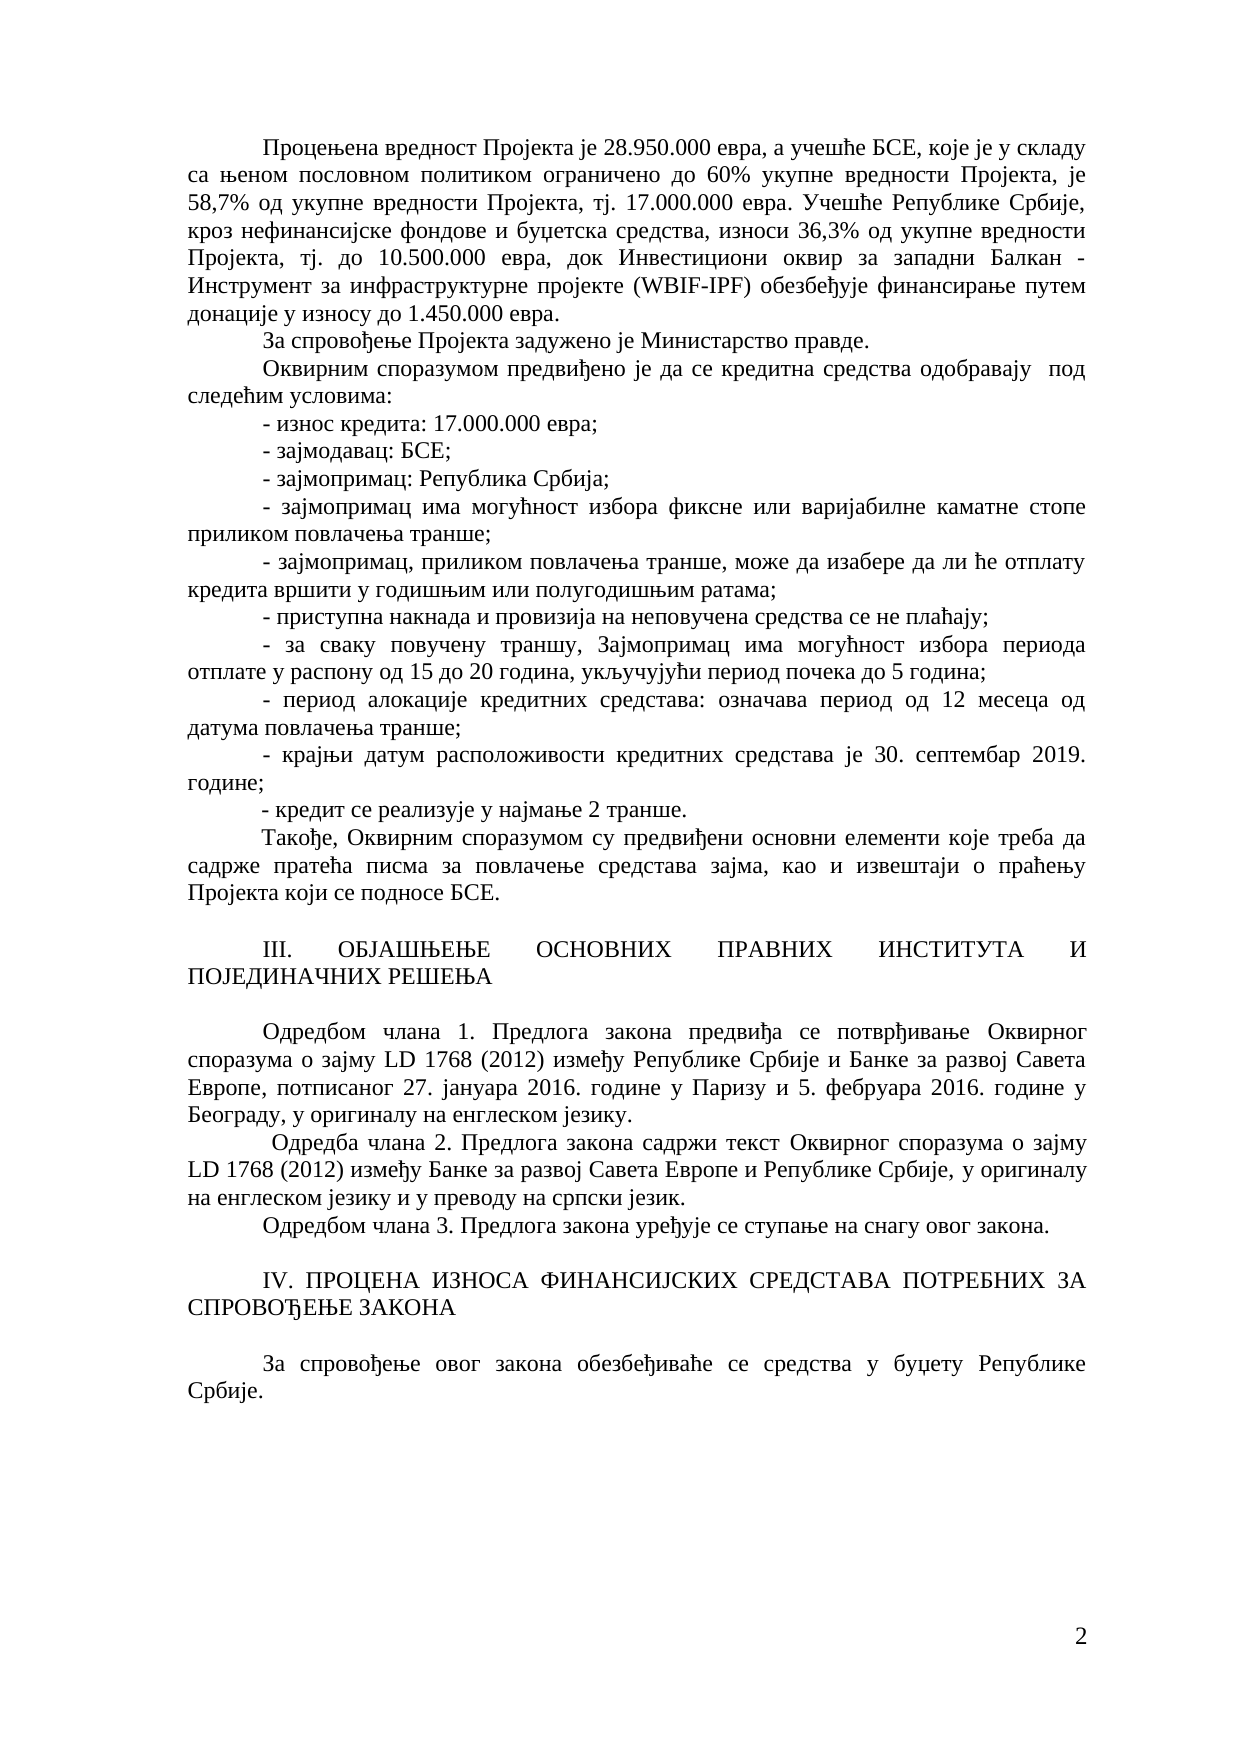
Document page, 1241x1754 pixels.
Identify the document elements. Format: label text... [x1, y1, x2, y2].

text Оквирним споразумом предвиђено је да се кредитна средства одобравају под следећим условима: [187, 354, 1087, 409]
text Такође, Оквирним споразумом су предвиђени основни елементи које треба да садрже пратећа писма за повлачење средстава зајма, као и извештаји о праћењу Пројекта који се подносе БСЕ. [187, 823, 1087, 906]
text III. ОБЈАШЊЕЊЕ ОСНОВНИХ ПРАВНИХ ИНСТИТУТА И ПОЈЕДИНАЧНИХ РЕШЕЊА [187, 934, 1087, 990]
text - зајмопримац, приликом повлачења транше, може да изабере да ли ће отплату кредита вршити у годишњим или полугодишњим ратама; [187, 547, 1087, 602]
text - зајмодавац: БСЕ; [187, 437, 1087, 464]
text Процењена вредност Пројекта је 28.950.000 евра, а учешће БСЕ, које је у складу са њеном пословном политиком ограничено до 60% укупне вредности Пројекта, је 58,7% од укупне вредности Пројекта, тј. 17.000.000 евра. Учешће Републике Србије, кроз нефинансијске фондове и буџетска средства, износи 36,3% од укупне вредности Пројекта, тј. до 10.500.000 евра, док Инвестициони оквир за западни Балкан - Инструмент за инфраструктурне пројекте (WBIF-IPF) обезбеђујe финансирање путем донације у износу до 1.450.000 евра. [187, 133, 1087, 326]
text - зајмопримац има могућност избора фиксне или варијабилне каматне стопе приликом повлачења транше; [187, 492, 1087, 547]
text - период алокације кредитних средстава: означава период од 12 месеца од датума повлачења транше; [187, 685, 1087, 740]
text - зајмопримац: Република Србија; [187, 464, 1087, 492]
text - износ кредита: 17.000.000 евра; [187, 409, 1087, 437]
text Одредба члана 2. Предлога закона садржи текст Oквирног споразума о зајму LD 1768 (2012) између Банке за развој Савета Европе и Републике Србије, у оригиналу на енглеском језику и у преводу на српски језик. [187, 1128, 1087, 1211]
text - приступна накнада и провизија на неповучена средства се не плаћају; [187, 602, 1087, 630]
text IV. ПРОЦЕНА ИЗНОСА ФИНАНСИЈСКИХ СРЕДСТАВА ПОТРЕБНИХ ЗА СПРОВОЂЕЊЕ ЗАКОНА [187, 1266, 1087, 1321]
text - кредит се реализује у најмање 2 транше. [187, 795, 1087, 823]
text За спровођење овог закона обезбеђиваће се средства у буџету Републике Србије. [187, 1349, 1087, 1404]
text - за сваку повучену траншу, Зајмопримац има могућност избора периода отплате у распону од 15 до 20 година, укључујући период почека до 5 година; [187, 630, 1087, 685]
text - крајњи датум расположивости кредитних средстава је 30. септембар 2019. године; [187, 740, 1087, 795]
text За спровођење Пројекта задужено је Министарство правде. [187, 326, 1087, 354]
text Одредбом члана 3. Предлога закона уређује се ступање на снагу овог закона. [187, 1211, 1087, 1238]
text Одредбом члана 1. Предлога закона предвиђа се потврђивање Oквирног споразума о зајму LD 1768 (2012) између Републике Србије и Банке за развој Савета Европе, потписаног 27. јануара 2016. године у Паризу и 5. фебруара 2016. године у Београду, у оригиналу на енглеском језику. [187, 1017, 1087, 1128]
